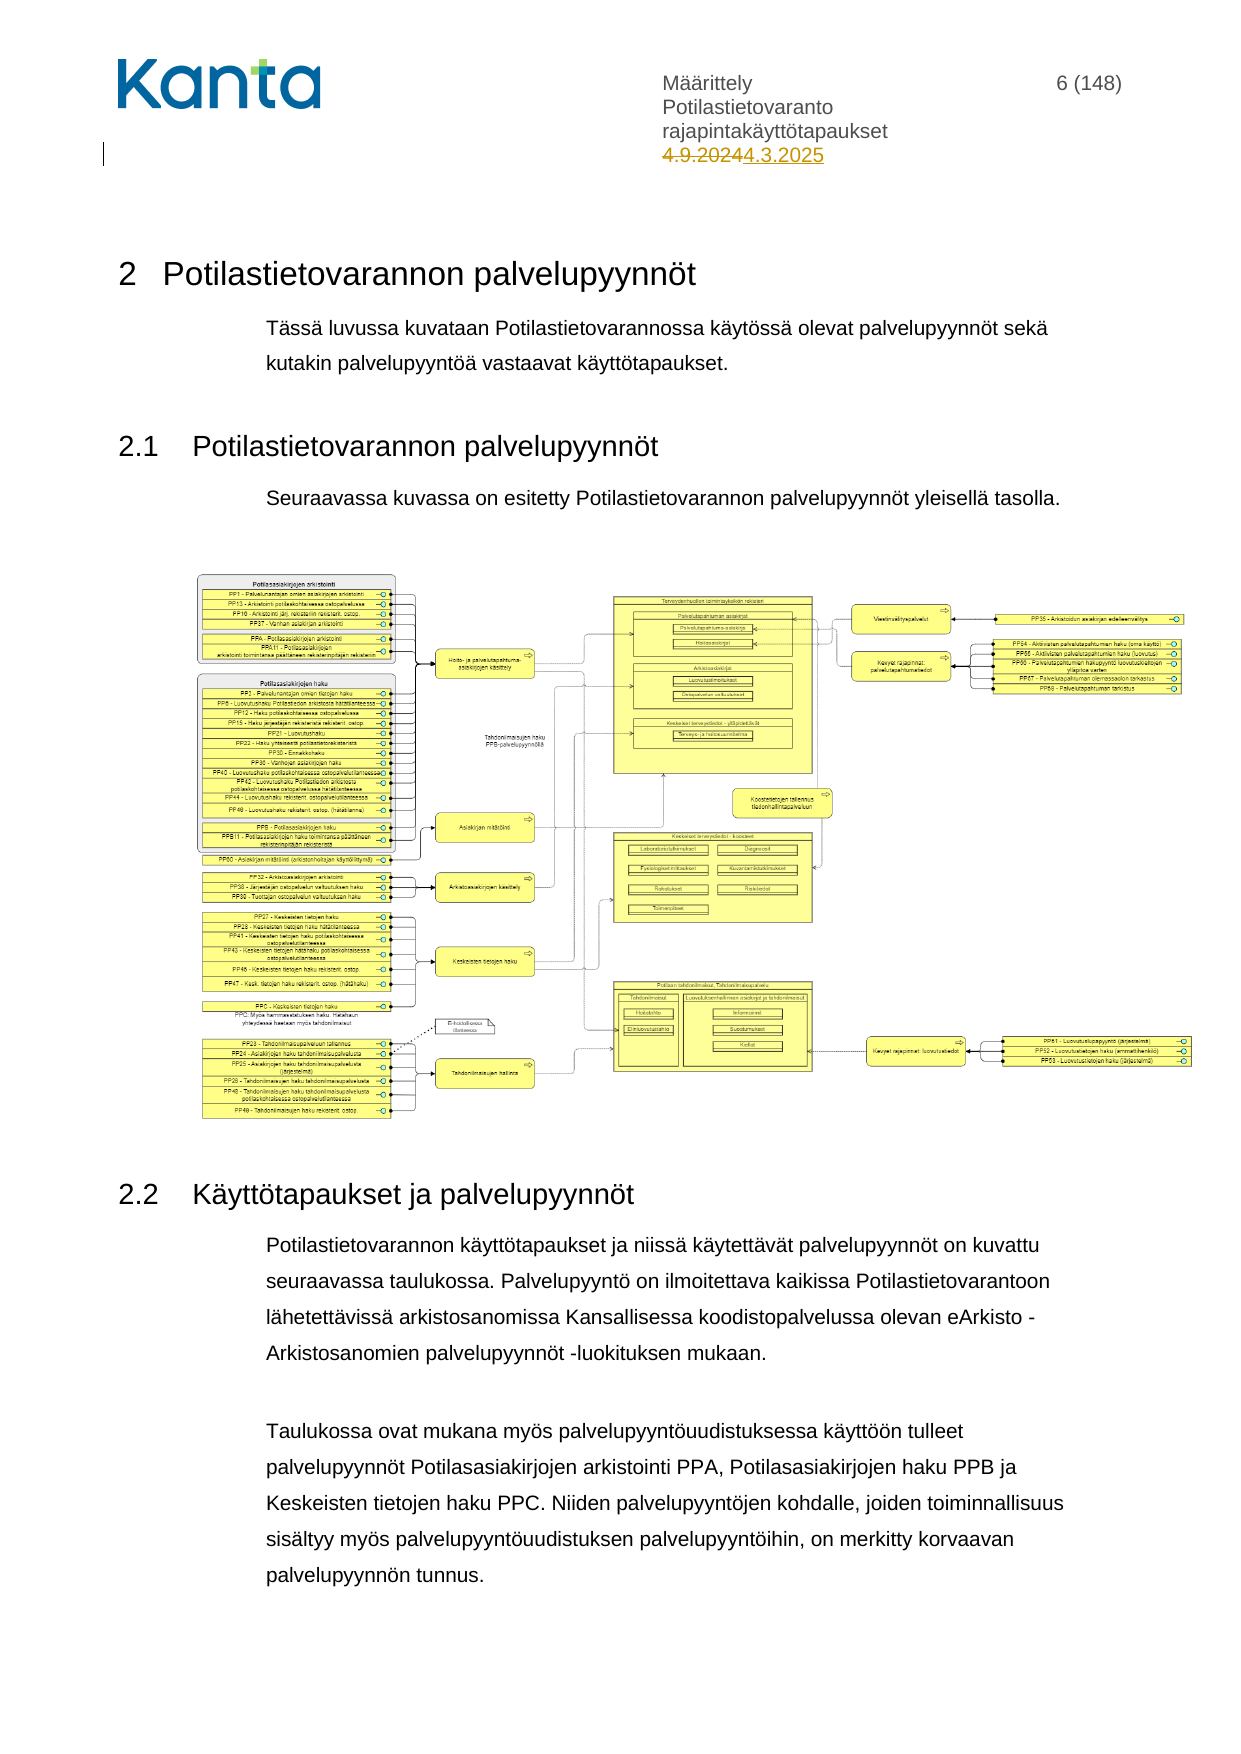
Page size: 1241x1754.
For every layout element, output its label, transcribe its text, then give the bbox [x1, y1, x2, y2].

subtitle Käyttötapaukset ja palvelupyynnöt [118, 1177, 1107, 1210]
subtitle Potilastietovarannon palvelupyynnöt [118, 429, 1107, 462]
text Potilastietovarannon käyttötapaukset ja niissä käytettävät palvelupyynnöt on kuvattu seuraavassa taulukossa. Palvelupyyntö on ilmoitettava kaikissa Potilastietovarantoon lähetettävissä arkistosanomissa Kansallisessa koodistopalvelussa olevan eArkisto - Arkistosanomien palvelupyynnöt -luokituksen mukaan. [266, 1233, 1107, 1365]
subtitle Potilastietovarannon palvelupyynnöt [118, 254, 1107, 292]
text Seuraavassa kuvassa on esitetty Potilastietovarannon palvelupyynnöt yleisellä tasolla. [266, 485, 1107, 509]
picture [192, 562, 1196, 1124]
text Taulukossa ovat mukana myös palvelupyyntöuudistuksessa käyttöön tulleet palvelupyynnöt Potilasasiakirjojen arkistointi PPA, Potilasasiakirjojen haku PPB ja Keskeisten tietojen haku PPC. Niiden palvelupyyntöjen kohdalle, joiden toiminnallisuus sisältyy myös palvelupyyntöuudistuksen palvelupyyntöihin, on merkitty korvaavan palvelupyynnön tunnus. [266, 1419, 1107, 1586]
picture [118, 59, 321, 109]
text Tässä luvussa kuvataan Potilastietovarannossa käytössä olevat palvelupyynnöt sekä kutakin palvelupyyntöä vastaavat käyttötapaukset. [266, 315, 1107, 375]
